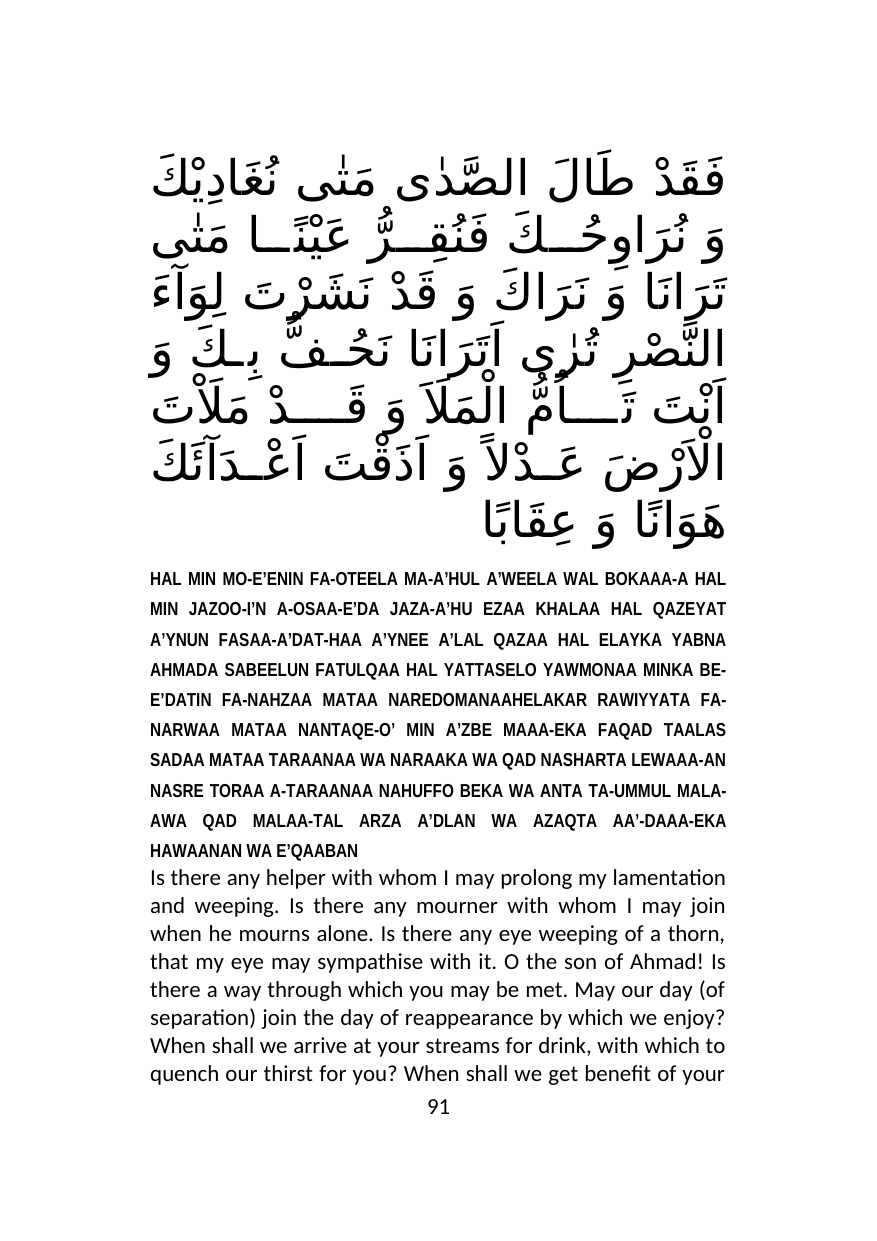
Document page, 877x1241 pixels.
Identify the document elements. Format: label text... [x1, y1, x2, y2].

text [150, 150, 727, 549]
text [150, 863, 727, 1088]
text HAL MIN MO-E’ENIN FA-OTEELA MA-A’HUL A’WEELA WAL BOKAAA-A HAL MIN JAZOO-I’N A-OSAA-E’DA JAZA-A’HU EZAA KHALAA HAL QAZEYAT A’YNUN FASAA-A’DAT-HAA A’YNEE A’LAL QAZAA HAL ELAYKA YABNA AHMADA SABEELUN FATULQAA HAL YATTASELO YAWMONAA MINKA BE-E’DATIN FA-NAHZAA MATAA NAREDOMANAAHELAKAR RAWIYYATA FA-NARWAA MATAA NANTAQE-O’ MIN A’ZBE MAAA-EKA FAQAD TAALAS SADAA MATAA TARAANAA WA NARAAKA WA QAD NASHARTA LEWAAA-AN NASRE TORAA A-TARAANAA NAHUFFO BEKA WA ANTA TA-UMMUL MALA-AWA QAD MALAA-TAL ARZA A’DLAN WA AZAQTA AA’-DAAA-EKA HAWAANAN WA E’QAABAN [150, 561, 727, 863]
